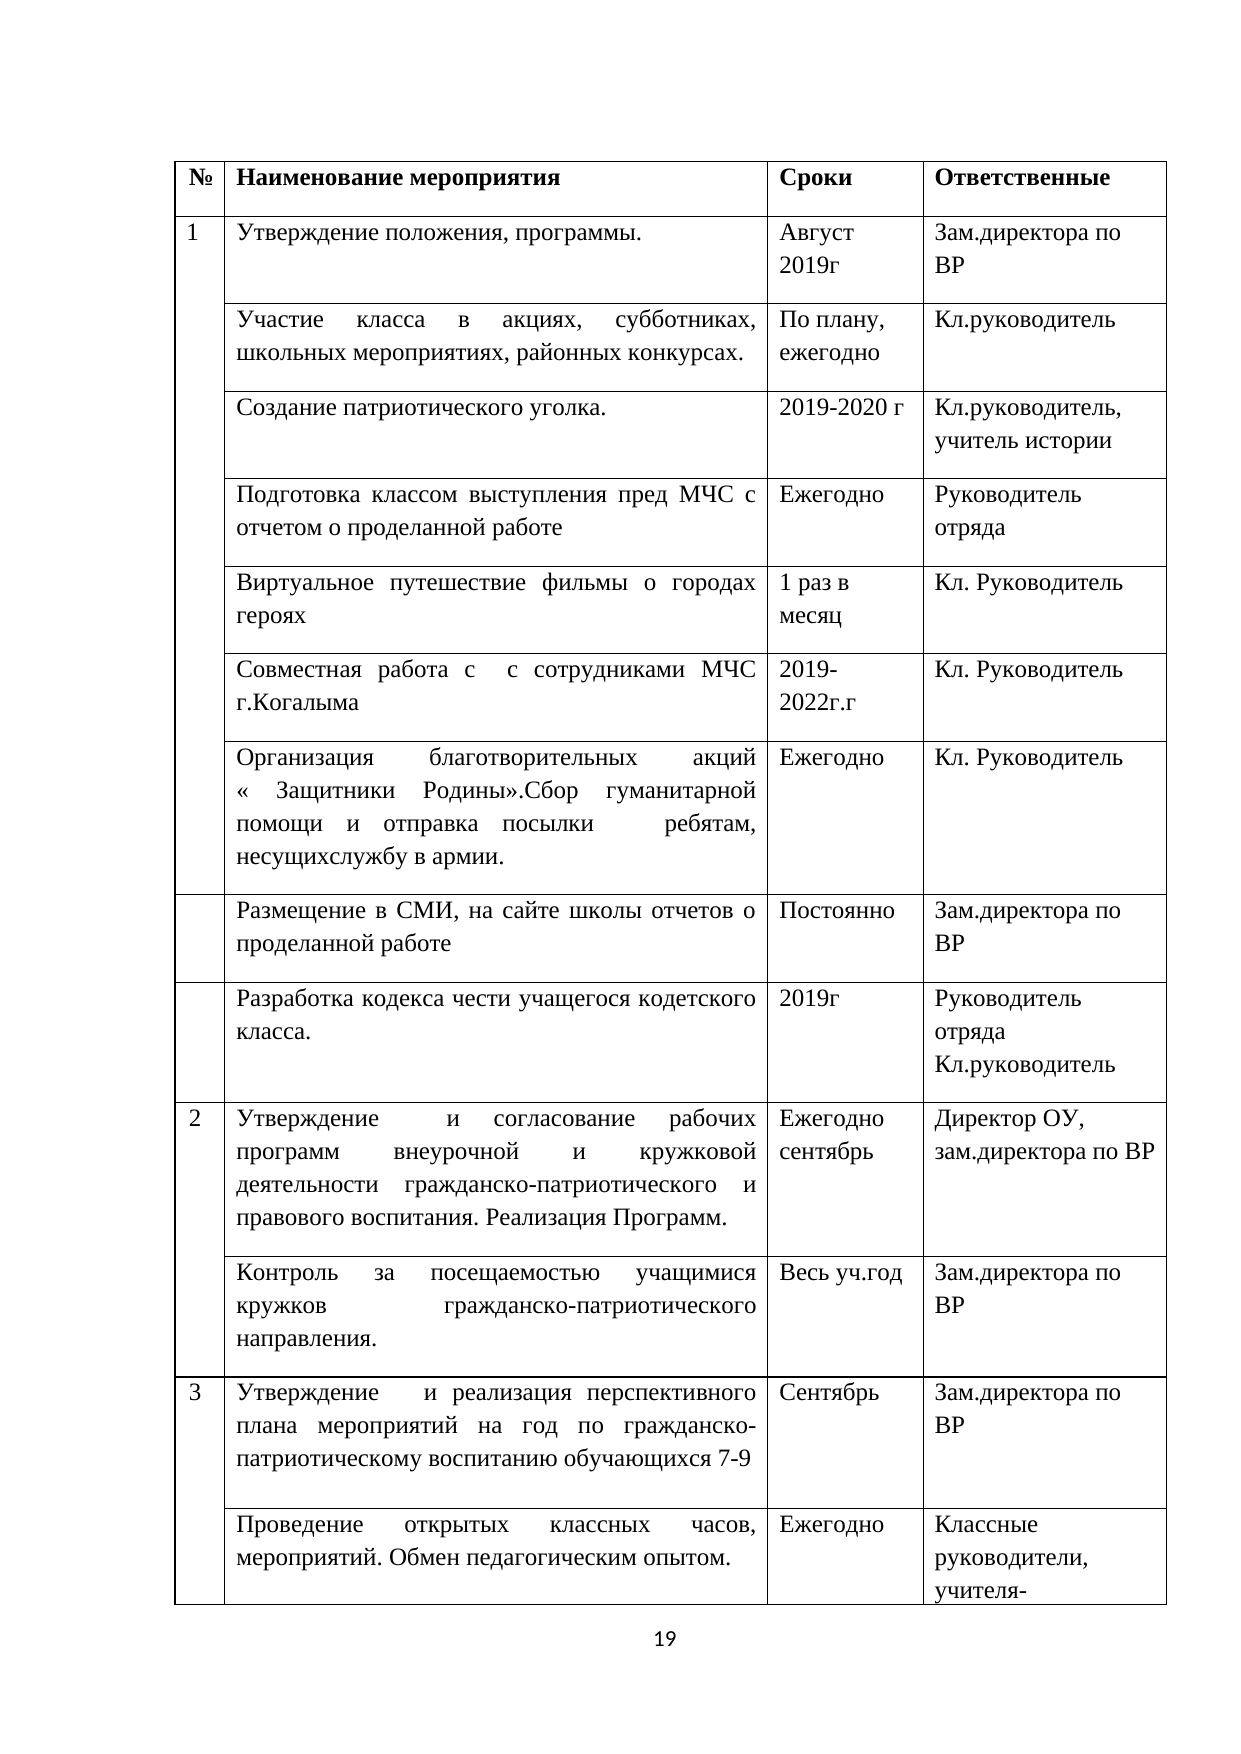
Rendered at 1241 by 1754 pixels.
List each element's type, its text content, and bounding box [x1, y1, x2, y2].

table_cell Кл. Руководитель [924, 567, 1166, 653]
table_cell Размещение в СМИ, на сайте школы отчетов о проделанной работе [225, 895, 767, 982]
table_cell Сентябрь [768, 1378, 923, 1508]
table_cell Август 2019г [768, 217, 923, 303]
table_header Сроки [768, 162, 923, 216]
table_cell 2019г [768, 983, 923, 1102]
table_cell Кл. Руководитель [924, 654, 1166, 741]
table_cell Зам.директора по ВР [924, 895, 1166, 982]
table_cell Кл. Руководитель [924, 742, 1166, 894]
table_cell Руководитель отряда Кл.руководитель [924, 983, 1166, 1102]
table_cell Утверждение и согласование рабочих программ внеурочной и кружковой деятельности гражданско-патриотического и правового воспитания. Реализация Программ. [225, 1103, 767, 1256]
table_cell 1 [176, 217, 224, 894]
table_cell Кл.руководитель, учитель истории [924, 392, 1166, 478]
table_cell [176, 895, 224, 982]
table_cell Руководитель отряда [924, 479, 1166, 566]
table_cell Ежегодно [768, 1509, 923, 1603]
table_cell 1 раз в месяц [768, 567, 923, 653]
table_cell Разработка кодекса чести учащегося кодетского класса. [225, 983, 767, 1102]
table_cell Постоянно [768, 895, 923, 982]
table_cell Ежегодно [768, 742, 923, 894]
table_cell 3 [176, 1378, 224, 1603]
table_cell Утверждение положения, программы. [225, 217, 767, 303]
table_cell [225, 1509, 767, 1603]
table_cell Организация благотворительных акций « Защитники Родины».Сбор гуманитарной помощи и отправка посылки ребятам, несущихслужбу в армии. [225, 742, 767, 894]
table_cell Директор ОУ, зам.директора по ВР [924, 1103, 1166, 1256]
table_cell Подготовка классом выступления пред МЧС с отчетом о проделанной работе [225, 479, 767, 566]
table_cell 2019-2020 г [768, 392, 923, 478]
table_cell Виртуальное путешествие фильмы о городах героях [225, 567, 767, 653]
table_cell Утверждение и реализация перспективного плана мероприятий на год по гражданско-патриотическому воспитанию обучающихся 7-9 [225, 1378, 767, 1508]
table_header Ответственные [924, 162, 1166, 216]
table_header Наименование мероприятия [225, 162, 767, 216]
table_cell Зам.директора по ВР [924, 1378, 1166, 1508]
table_cell Совместная работа с с сотрудниками МЧС г.Когалыма [225, 654, 767, 741]
table_cell 2019-2022г.г [768, 654, 923, 741]
table_cell Зам.директора по ВР [924, 217, 1166, 303]
table_cell Зам.директора по ВР [924, 1257, 1166, 1376]
table_cell Контроль за посещаемостью учащимися кружков гражданско-патриотического направления. [225, 1257, 767, 1376]
table_cell По плану, ежегодно [768, 304, 923, 391]
table_cell Ежегодно [768, 479, 923, 566]
table_cell [176, 983, 224, 1102]
table_cell Весь уч.год [768, 1257, 923, 1376]
table_cell Участие класса в акциях, субботниках, школьных мероприятиях, районных конкурсах. [225, 304, 767, 391]
table_cell Ежегодно сентябрь [768, 1103, 923, 1256]
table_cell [924, 1509, 1166, 1603]
table_header № [176, 162, 224, 216]
table_cell Кл.руководитель [924, 304, 1166, 391]
table_cell 2 [176, 1103, 224, 1376]
table_cell Создание патриотического уголка. [225, 392, 767, 478]
